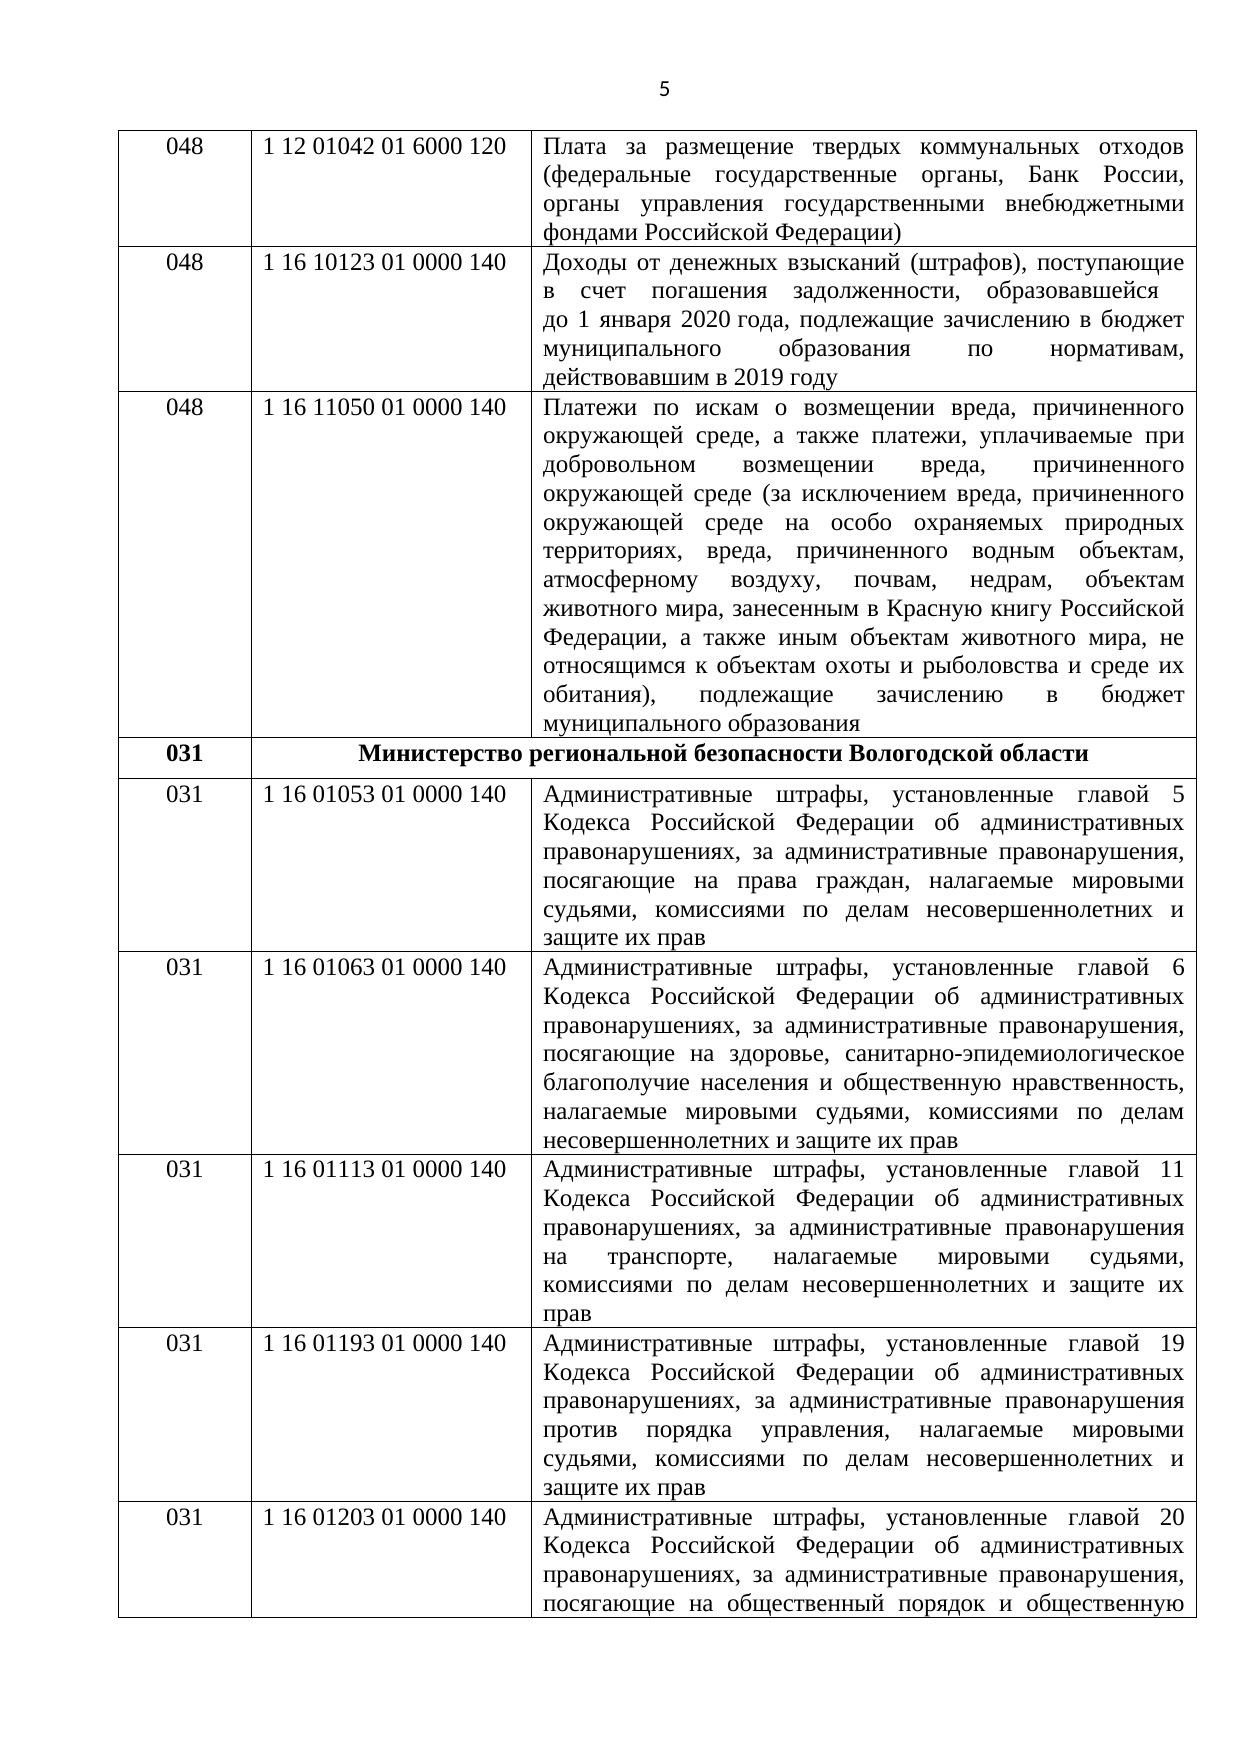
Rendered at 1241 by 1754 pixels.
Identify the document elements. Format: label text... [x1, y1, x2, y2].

table_cell 031 [119, 1328, 251, 1501]
table_cell 1 12 01042 01 6000 120 [252, 131, 531, 246]
table_cell 048 [119, 392, 251, 737]
table_cell Плата за размещение твердых коммунальных отходов (федеральные государственные органы, Банк России, органы управления государственными внебюджетными фондами Российской Федерации) [532, 131, 1196, 246]
table_cell 031 [119, 952, 251, 1153]
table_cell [252, 1502, 531, 1617]
table_cell 1 16 01193 01 0000 140 [252, 1328, 531, 1501]
table_cell 1 16 01063 01 0000 140 [252, 952, 531, 1153]
table_cell 1 16 01053 01 0000 140 [252, 779, 531, 951]
table_cell 031 [119, 738, 251, 778]
table_cell Доходы от денежных взысканий (штрафов), поступающие в счет погашения задолженности, образовавшейся до 1 января 2020 года, подлежащие зачислению в бюджет муниципального образования по нормативам, действовавшим в 2019 году [532, 247, 1196, 391]
table_cell 1 16 01113 01 0000 140 [252, 1155, 531, 1327]
table_cell 1 16 10123 01 0000 140 [252, 247, 531, 391]
table_cell Платежи по искам о возмещении вреда, причиненного окружающей среде, а также платежи, уплачиваемые при добровольном возмещении вреда, причиненного окружающей среде (за исключением вреда, причиненного окружающей среде на особо охраняемых природных территориях, вреда, причиненного водным объектам, атмосферному воздуху, почвам, недрам, объектам животного мира, занесенным в Красную книгу Российской Федерации, а также иным объектам животного мира, не относящимся к объектам охоты и рыболовства и среде их обитания), подлежащие зачислению в бюджет муниципального образования [860, 392, 1196, 737]
table_cell 048 [119, 131, 251, 246]
table_cell Административные штрафы, установленные главой 11 Кодекса Российской Федерации об административных правонарушениях, за административные правонарушения на транспорте, налагаемые мировыми судьями, комиссиями по делам несовершеннолетних и защите их прав [532, 1155, 1196, 1327]
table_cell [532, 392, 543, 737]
table_cell 031 [119, 1502, 251, 1617]
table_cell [532, 1502, 1196, 1617]
table_cell 1 16 11050 01 0000 140 [252, 392, 531, 737]
table_cell Административные штрафы, установленные главой 6 Кодекса Российской Федерации об административных правонарушениях, за административные правонарушения, посягающие на здоровье, санитарно-эпидемиологическое благополучие населения и общественную нравственность, налагаемые мировыми судьями, комиссиями по делам несовершеннолетних и защите их прав [532, 952, 1196, 1153]
table_cell Министерство региональной безопасности Вологодской области [252, 738, 1196, 778]
table_cell 048 [119, 247, 251, 391]
table_cell Административные штрафы, установленные главой 19 Кодекса Российской Федерации об административных правонарушениях, за административные правонарушения против порядка управления, налагаемые мировыми судьями, комиссиями по делам несовершеннолетних и защите их прав [532, 1328, 1196, 1501]
table_cell Административные штрафы, установленные главой 5 Кодекса Российской Федерации об административных правонарушениях, за административные правонарушения, посягающие на права граждан, налагаемые мировыми судьями, комиссиями по делам несовершеннолетних и защите их прав [532, 779, 1196, 951]
table_cell 031 [119, 779, 251, 951]
table_cell 031 [119, 1155, 251, 1327]
